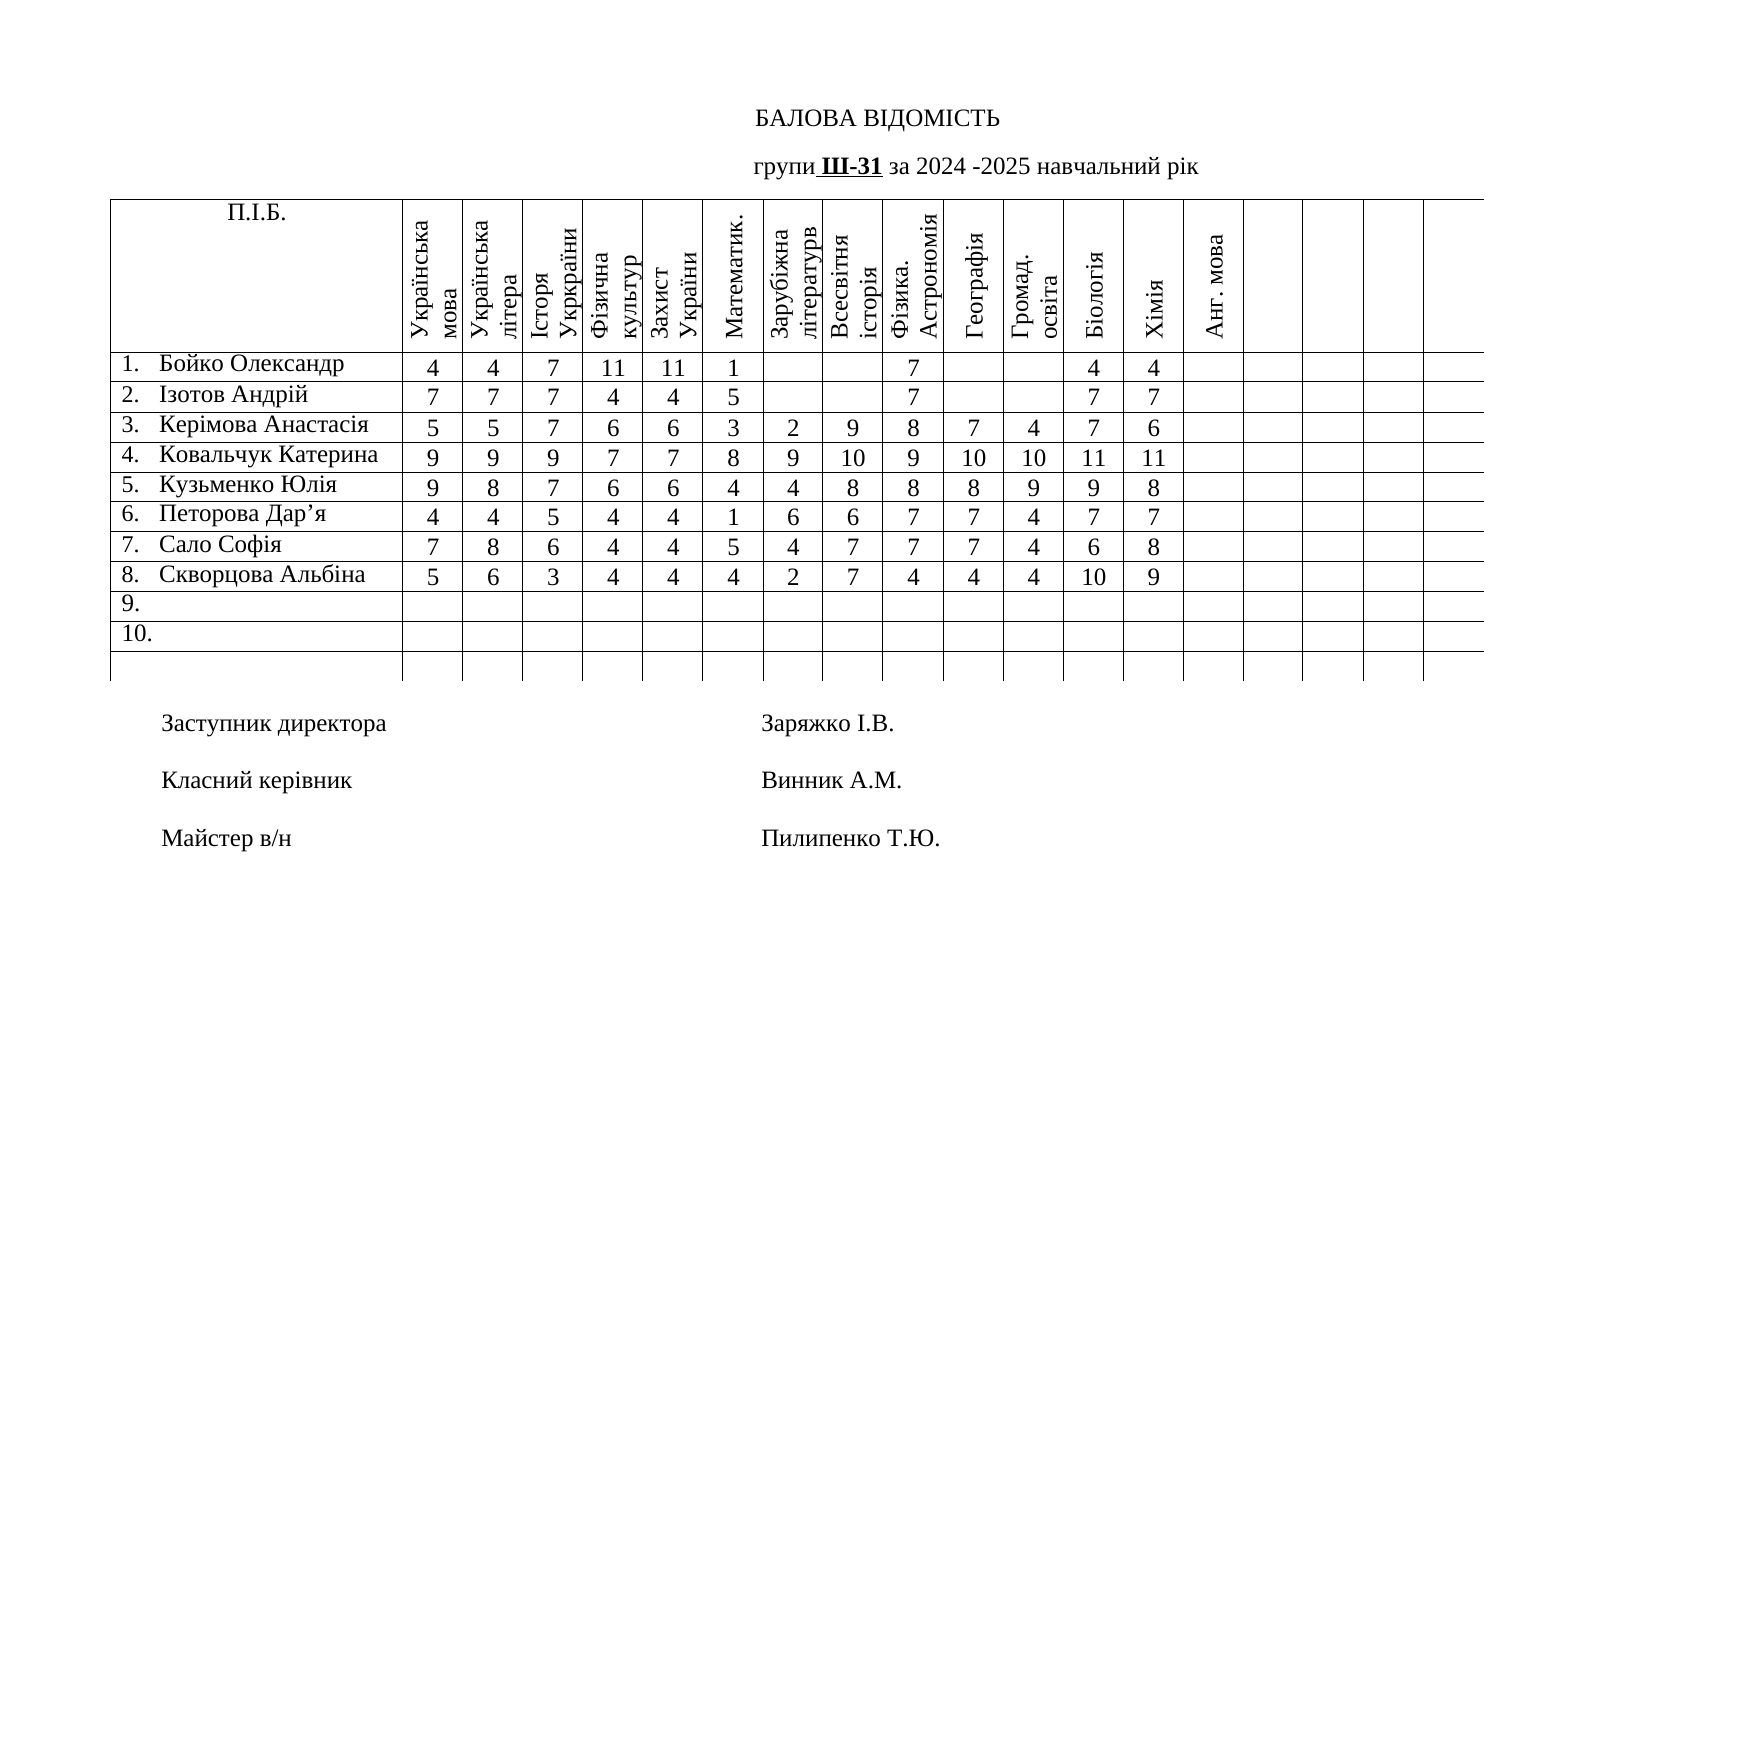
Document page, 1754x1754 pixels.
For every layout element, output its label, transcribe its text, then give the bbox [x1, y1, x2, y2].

table_cell 6 [463, 562, 522, 591]
table_cell [1364, 473, 1423, 501]
table_cell 7 [944, 413, 1003, 442]
table_cell 7 [944, 532, 1003, 561]
table_cell 7 [403, 532, 462, 561]
table_cell [1184, 443, 1243, 472]
table_cell 4 [583, 532, 642, 561]
table_cell Сало Софія [111, 532, 402, 561]
table_cell 4 [583, 562, 642, 591]
text БАЛОВА ВІДОМІСТЬ [557, 103, 1197, 132]
table_cell 7 [1064, 413, 1123, 442]
table_cell 4 [463, 353, 522, 381]
table_cell [1424, 353, 1483, 381]
table_cell [764, 353, 822, 381]
table_cell [764, 382, 822, 412]
table_cell 6 [583, 473, 642, 501]
table_cell 4 [643, 562, 702, 591]
table_cell 9 [523, 443, 582, 472]
table_cell [583, 652, 642, 681]
table_cell [944, 382, 1003, 412]
table_cell 7 [883, 502, 943, 531]
table_cell [1244, 353, 1302, 381]
table_cell [1364, 532, 1423, 561]
table_cell 4 [883, 562, 943, 591]
table_cell 9. [111, 592, 402, 621]
table_cell [1364, 652, 1423, 681]
table_cell 5 [703, 382, 763, 412]
table_cell [1244, 532, 1302, 561]
table_cell 2 [764, 562, 822, 591]
table_cell [1303, 443, 1363, 472]
table_cell [1124, 622, 1183, 651]
table_cell [1184, 382, 1243, 412]
table_cell 7 [583, 443, 642, 472]
table_cell [111, 652, 402, 681]
table_cell 8 [883, 413, 943, 442]
table_cell 11 [643, 353, 702, 381]
table_header Громад. освіта [1004, 200, 1063, 352]
table_cell [583, 592, 642, 621]
table_header [1303, 200, 1363, 352]
table_cell 1 [703, 502, 763, 531]
table_cell [1424, 502, 1483, 531]
table_cell [883, 622, 943, 651]
table_cell 11 [583, 353, 642, 381]
table_cell [463, 622, 522, 651]
table_cell 4 [764, 473, 822, 501]
table_cell Кузьменко Юлія [111, 473, 402, 501]
table_header Фізична культур [583, 200, 642, 352]
table_cell [1424, 473, 1483, 501]
table_cell Скворцова Альбіна [111, 562, 402, 591]
table_cell 10 [1004, 443, 1063, 472]
table_cell 4 [643, 532, 702, 561]
table_cell 10 [823, 443, 882, 472]
table_cell 7 [1064, 502, 1123, 531]
table_cell [403, 622, 462, 651]
table_header [1364, 200, 1423, 352]
table_cell [1184, 652, 1243, 681]
table_cell 4 [703, 473, 763, 501]
table_cell [1364, 382, 1423, 412]
table_cell 5 [703, 532, 763, 561]
table_cell [1064, 622, 1123, 651]
table_cell [1364, 443, 1423, 472]
table_cell [1244, 592, 1302, 621]
table_cell 6 [643, 413, 702, 442]
table_cell Бойко Олександр [111, 353, 402, 381]
table_cell [1364, 502, 1423, 531]
table_cell [1364, 562, 1423, 591]
table_cell 6 [583, 413, 642, 442]
table_cell [1303, 532, 1363, 561]
table_cell 8 [703, 443, 763, 472]
table_cell [1184, 592, 1243, 621]
table_cell 10 [944, 443, 1003, 472]
table_cell 4 [1064, 353, 1123, 381]
table_cell 7 [523, 413, 582, 442]
table_cell 7 [883, 353, 943, 381]
table_cell [1244, 382, 1302, 412]
table_cell [703, 652, 763, 681]
table_cell [523, 622, 582, 651]
table_cell [1004, 592, 1063, 621]
table_cell [1184, 473, 1243, 501]
table_header Українська літера [463, 200, 522, 352]
table_cell 9 [403, 473, 462, 501]
table_cell 7 [1124, 382, 1183, 412]
table_cell [823, 592, 882, 621]
table_cell 4 [463, 502, 522, 531]
table_cell [1004, 622, 1063, 651]
table_cell [1064, 652, 1123, 681]
table_cell [643, 622, 702, 651]
table_header П.І.Б. [111, 200, 402, 352]
table_header Біологія [1064, 200, 1123, 352]
table_cell [463, 652, 522, 681]
table_cell [1303, 622, 1363, 651]
table_cell [1064, 592, 1123, 621]
table_header Історя Укркраїни [523, 200, 582, 352]
table_cell 7 [523, 382, 582, 412]
table_cell 5 [403, 413, 462, 442]
table_header Хімія [1124, 200, 1183, 352]
table_cell 6 [523, 532, 582, 561]
table_cell 3 [523, 562, 582, 591]
table_header [1424, 200, 1483, 352]
table_cell 6 [764, 502, 822, 531]
table_cell 10. [111, 622, 402, 651]
table_cell [403, 652, 462, 681]
table_cell [403, 592, 462, 621]
table_cell 4 [403, 502, 462, 531]
table_cell 9 [403, 443, 462, 472]
table_cell [1184, 622, 1243, 651]
table_cell 4 [643, 382, 702, 412]
table_cell [944, 622, 1003, 651]
table_cell [1184, 413, 1243, 442]
table_cell [1424, 652, 1483, 681]
table_cell 3 [703, 413, 763, 442]
table_cell 6 [1064, 532, 1123, 561]
table_cell 11 [1124, 443, 1183, 472]
table_cell 7 [823, 562, 882, 591]
table_cell 8 [463, 532, 522, 561]
table_cell 9 [463, 443, 522, 472]
table_cell [764, 592, 822, 621]
table_cell 9 [883, 443, 943, 472]
table_cell 10 [1064, 562, 1123, 591]
table_cell 4 [1004, 502, 1063, 531]
table_cell [883, 652, 943, 681]
table_cell 4 [583, 382, 642, 412]
table_cell [1303, 353, 1363, 381]
table_cell [1303, 473, 1363, 501]
table_header Математик. [703, 200, 763, 352]
table_cell [1364, 353, 1423, 381]
table_cell 5 [463, 413, 522, 442]
table_cell [1303, 413, 1363, 442]
table_cell [703, 622, 763, 651]
table_cell Ковальчук Катерина [111, 443, 402, 472]
table_cell 7 [1064, 382, 1123, 412]
table_cell [1124, 592, 1183, 621]
table_cell 8 [463, 473, 522, 501]
table_cell 5 [403, 562, 462, 591]
table_cell [1303, 562, 1363, 591]
text Майстер в/н Пилипенко Т.Ю. [86, 823, 1743, 852]
table_cell [643, 652, 702, 681]
table_cell [1303, 652, 1363, 681]
table_cell 6 [1124, 413, 1183, 442]
table_cell [1424, 562, 1483, 591]
table_cell 9 [1064, 473, 1123, 501]
table_header Захист України [643, 200, 702, 352]
table_cell Петорова Дар’я [111, 502, 402, 531]
table_cell [703, 592, 763, 621]
table_cell [643, 592, 702, 621]
table_cell 2 [764, 413, 822, 442]
table_cell [1244, 473, 1302, 501]
table_cell [823, 353, 882, 381]
table_cell [463, 592, 522, 621]
table_cell 4 [764, 532, 822, 561]
table_cell 4 [403, 353, 462, 381]
table_cell [1424, 382, 1483, 412]
table_cell 8 [883, 473, 943, 501]
table_cell 5 [523, 502, 582, 531]
table_cell [883, 592, 943, 621]
table_cell 7 [523, 353, 582, 381]
table_cell 7 [523, 473, 582, 501]
table_cell 8 [1124, 473, 1183, 501]
table_cell [1364, 622, 1423, 651]
table_cell [1184, 562, 1243, 591]
table_cell 4 [1004, 413, 1063, 442]
table_header Фізика. Астрономія [883, 200, 943, 352]
table_cell [944, 353, 1003, 381]
table_cell [823, 652, 882, 681]
table_cell [823, 382, 882, 412]
table_cell 7 [463, 382, 522, 412]
table_cell [944, 652, 1003, 681]
table_cell [1244, 652, 1302, 681]
table_cell [1184, 532, 1243, 561]
table_cell [1303, 592, 1363, 621]
table_cell 8 [1124, 532, 1183, 561]
table_cell [1244, 562, 1302, 591]
table_cell 7 [643, 443, 702, 472]
table_cell [1244, 443, 1302, 472]
table_cell [1184, 353, 1243, 381]
table_header Всесвітня історія [823, 200, 882, 352]
table_cell [523, 592, 582, 621]
table_cell [1364, 413, 1423, 442]
table_cell 11 [1064, 443, 1123, 472]
table_cell [823, 622, 882, 651]
table_cell [1244, 622, 1302, 651]
table_cell 1 [703, 353, 763, 381]
table_cell [1424, 592, 1483, 621]
table_cell 4 [1124, 353, 1183, 381]
table_cell 6 [823, 502, 882, 531]
table_cell 9 [1004, 473, 1063, 501]
text групи Ш-31 за 2024 -2025 навчальний рік [306, 151, 1448, 180]
table_cell [1424, 413, 1483, 442]
table_header Зарубіжна літературв [764, 200, 822, 352]
table_cell 4 [703, 562, 763, 591]
table_cell [523, 652, 582, 681]
table_cell 4 [944, 562, 1003, 591]
table_cell [1424, 532, 1483, 561]
table_cell 8 [823, 473, 882, 501]
table_cell [944, 592, 1003, 621]
table_cell 7 [1124, 502, 1183, 531]
table_cell [1004, 382, 1063, 412]
table_cell 6 [643, 473, 702, 501]
table_cell 7 [944, 502, 1003, 531]
table_cell [583, 622, 642, 651]
table_cell [1124, 652, 1183, 681]
table_cell 4 [583, 502, 642, 531]
table_cell 9 [1124, 562, 1183, 591]
table_cell [764, 652, 822, 681]
table_cell [764, 622, 822, 651]
table_header [1244, 200, 1302, 352]
table_cell 7 [823, 532, 882, 561]
table_header Анг. мова [1184, 200, 1243, 352]
table_cell [1184, 502, 1243, 531]
table_cell Керімова Анастасія [111, 413, 402, 442]
table_cell 7 [883, 382, 943, 412]
table_cell [1303, 502, 1363, 531]
table_cell 8 [944, 473, 1003, 501]
table_header Географія [944, 200, 1003, 352]
table_cell 4 [1004, 562, 1063, 591]
table_cell 7 [883, 532, 943, 561]
table_cell Ізотов Андрій [111, 382, 402, 412]
table_cell [1244, 413, 1302, 442]
table_cell [1424, 622, 1483, 651]
table_cell [1303, 382, 1363, 412]
table_cell [1364, 592, 1423, 621]
table_cell [1424, 443, 1483, 472]
table_cell [1004, 652, 1063, 681]
table_cell 9 [764, 443, 822, 472]
table_header Українськамова [403, 200, 462, 352]
text Заступник директора Заряжко І.В. [86, 709, 1743, 738]
table_cell 4 [1004, 532, 1063, 561]
table_cell 9 [823, 413, 882, 442]
table_cell [1004, 353, 1063, 381]
table_cell [1244, 502, 1302, 531]
text Класний керівник Винник А.М. [86, 766, 1743, 795]
table_cell 4 [643, 502, 702, 531]
table_cell 7 [403, 382, 462, 412]
